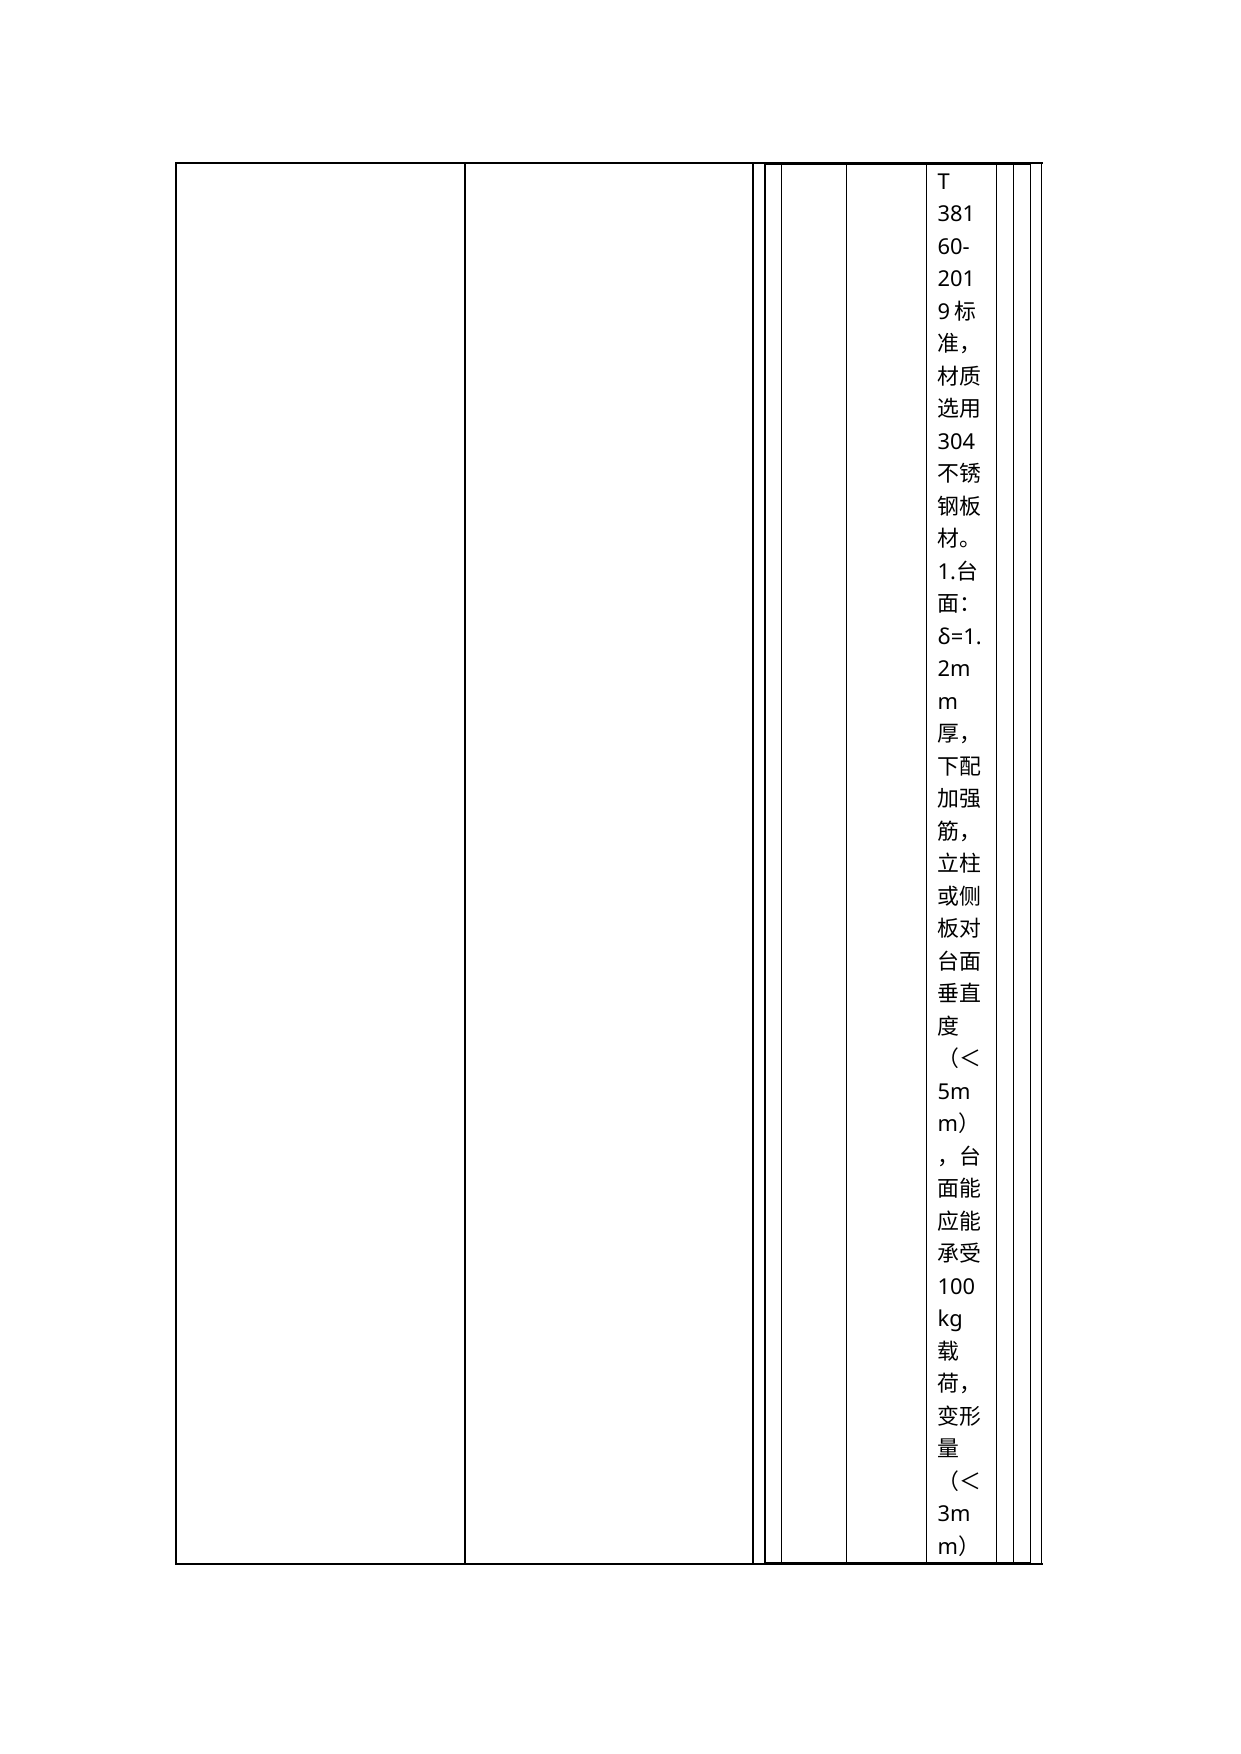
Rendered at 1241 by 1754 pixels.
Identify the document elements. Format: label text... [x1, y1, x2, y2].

table_cell [1031, 164, 1041, 1563]
table_cell [997, 165, 1013, 1562]
table_cell [847, 165, 926, 1562]
table_cell [782, 165, 846, 1562]
table_cell [766, 165, 781, 1562]
table_cell [754, 164, 764, 1563]
table_cell [927, 165, 996, 1562]
table_cell [466, 164, 752, 1563]
table_cell 1 [177, 164, 464, 1563]
table_cell [1014, 165, 1030, 1562]
